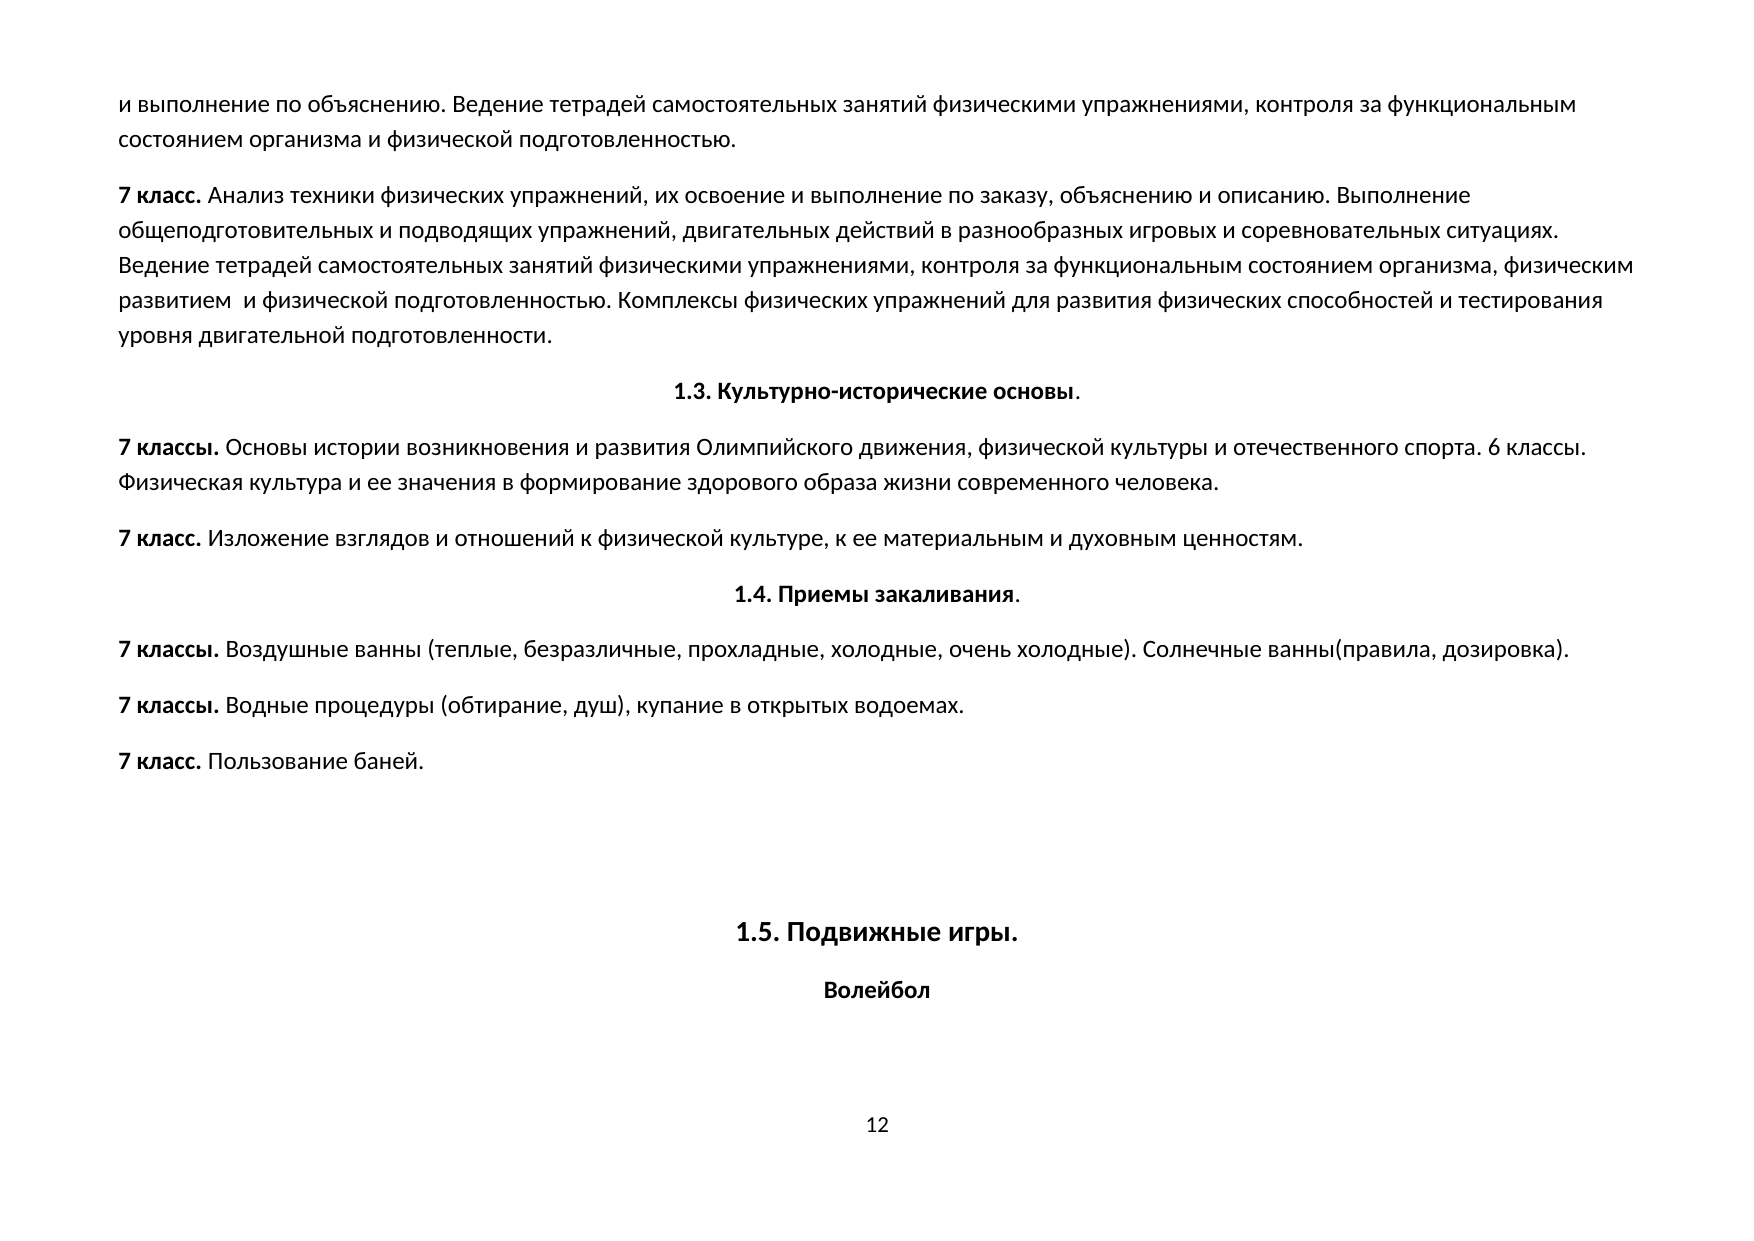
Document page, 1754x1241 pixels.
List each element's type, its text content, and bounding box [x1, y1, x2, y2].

text 7 класс. Анализ техники физических упражнений, их освоение и выполнение по заказу, объяснению и описанию. Выполнение общеподготовительных и подводящих упражнений, двигательных действий в разнообразных игровых и соревновательных ситуациях. Ведение тетрадей самостоятельных занятий физическими упражнениями, контроля за функциональным состоянием организма, физическим развитием и физической подготовленностью. Комплексы физических упражнений для развития физических способностей и тестирования уровня двигательной подготовленности. [118, 179, 1636, 350]
text 7 класс. Изложение взглядов и отношений к физической культуре, к ее материальным и духовным ценностям. [118, 522, 1636, 552]
text 7 классы. Водные процедуры (обтирание, душ), купание в открытых водоемах. [118, 689, 1636, 720]
text 7 классы. Основы истории возникновения и развития Олимпийского движения, физической культуры и отечественного спорта. 6 классы. Физическая культура и ее значения в формирование здорового образа жизни современного человека. [118, 431, 1636, 497]
text 1.3. Культурно-исторические основы. [118, 375, 1636, 406]
text 1.5. Подвижные игры. [118, 913, 1636, 948]
text Волейбол [118, 974, 1636, 1005]
text 1.4. Приемы закаливания. [118, 578, 1636, 608]
text 7 класс. Пользование баней. [118, 745, 1636, 776]
text 7 классы. Воздушные ванны (теплые, безразличные, прохладные, холодные, очень холодные). Солнечные ванны(правила, дозировка). [118, 634, 1636, 664]
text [118, 89, 1636, 154]
